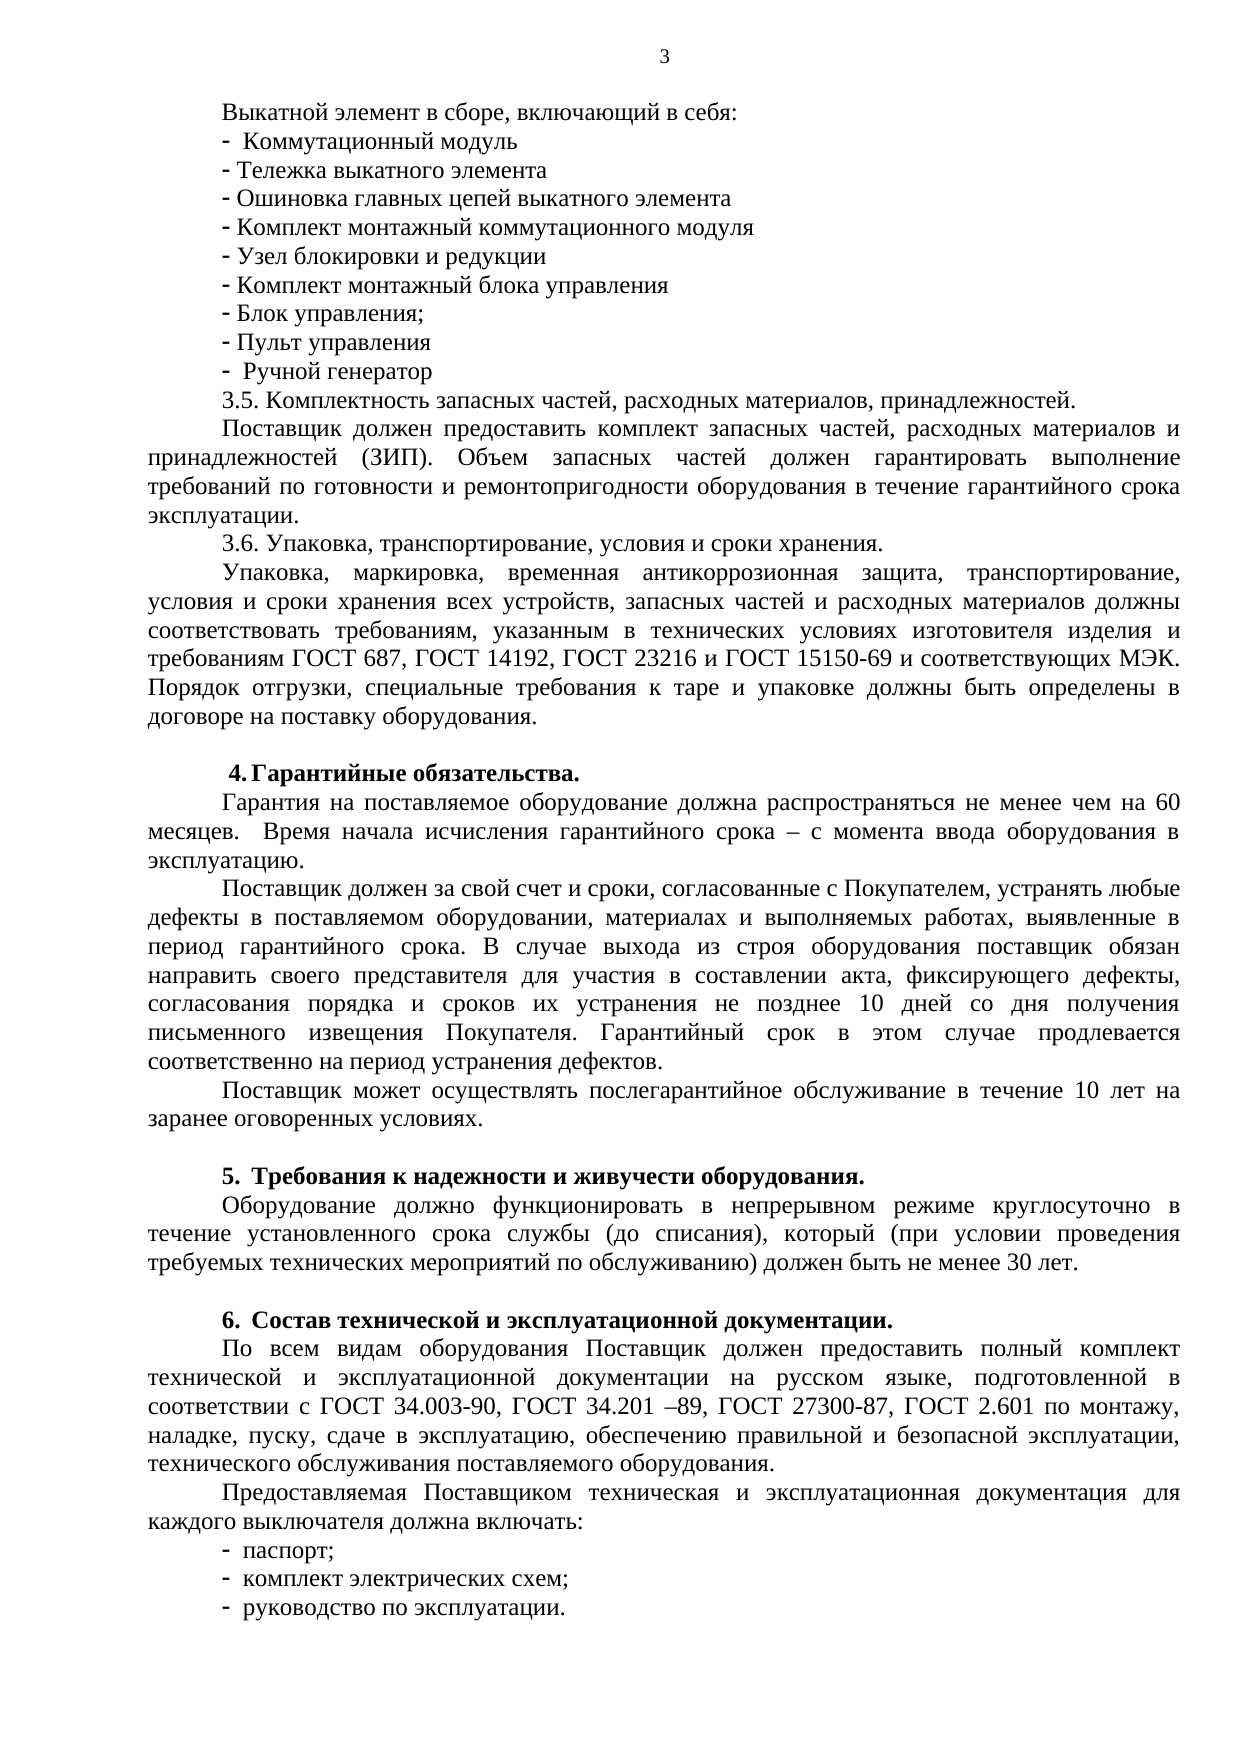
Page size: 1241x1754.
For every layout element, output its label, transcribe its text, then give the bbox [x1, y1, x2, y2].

list Комплект монтажный коммутационного модуля [148, 212, 1181, 241]
list Тележка выкатного элемента [148, 155, 1181, 183]
list Поставщик может осуществлять послегарантийное обслуживание в течение 10 лет на заранее оговоренных условиях. [148, 1075, 1181, 1132]
list Гарантийные обязательства. [228, 758, 1181, 787]
list Ручной генератор [148, 356, 1181, 385]
text 3.5. Комплектность запасных частей, расходных материалов, принадлежностей. [222, 385, 1181, 413]
list Коммутационный модуль [148, 126, 1181, 155]
list Пульт управления [148, 327, 1181, 356]
list Поставщик должен за свой счет и сроки, согласованные с Покупателем, устранять любые дефекты в поставляемом оборудовании, материалах и выполняемых работах, выявленные в период гарантийного срока. В случае выхода из строя оборудования поставщик обязан направить своего представителя для участия в составлении акта, фиксирующего дефекты, согласования порядка и сроков их устранения не позднее 10 дней со дня получения письменного извещения Покупателя. Гарантийный срок в этом случае продлевается соответственно на период устранения дефектов. [148, 873, 1181, 1075]
list руководство по эксплуатации. [148, 1592, 1181, 1621]
list Состав технической и эксплуатационной документации. [148, 1305, 1181, 1333]
list паспорт; [148, 1535, 1181, 1563]
text Выкатной элемент в сборе, включающий в себя: [148, 97, 1181, 126]
list Предоставляемая Поставщиком техническая и эксплуатационная документация для каждого выключателя должна включать: [148, 1477, 1181, 1535]
list Требования к надежности и живучести оборудования. [148, 1161, 1181, 1190]
list Оборудование должно функционировать в непрерывном режиме круглосуточно в течение установленного срока службы (до списания), который (при условии проведения требуемых технических мероприятий по обслуживанию) должен быть не менее 30 лет. [148, 1190, 1181, 1276]
list Ошиновка главных цепей выкатного элемента [148, 183, 1181, 212]
list Комплект монтажный блока управления [148, 270, 1181, 298]
list Гарантия на поставляемое оборудование должна распространяться не менее чем на 60 месяцев. Время начала исчисления гарантийного срока – с момента ввода оборудования в эксплуатацию. [148, 787, 1181, 873]
list По всем видам оборудования Поставщик должен предоставить полный комплект технической и эксплуатационной документации на русском языке, подготовленной в соответствии с ГОСТ 34.003-90, ГОСТ 34.201 –89, ГОСТ 27300-87, ГОСТ 2.601 по монтажу, наладке, пуску, сдаче в эксплуатацию, обеспечению правильной и безопасной эксплуатации, технического обслуживания поставляемого оборудования. [148, 1333, 1181, 1477]
list Блок управления; [148, 298, 1181, 327]
text 3.6. Упаковка, транспортирование, условия и сроки хранения. [222, 528, 1181, 557]
list комплект электрических схем; [148, 1563, 1181, 1592]
text Упаковка, маркировка, временная антикоррозионная защита, транспортирование, условия и сроки хранения всех устройств, запасных частей и расходных материалов должны соответствовать требованиям, указанным в технических условиях изготовителя изделия и требованиям ГОСТ 687, ГОСТ 14192, ГОСТ 23216 и ГОСТ 15150-69 и соответствующих МЭК. Порядок отгрузки, специальные требования к таре и упаковке должны быть определены в договоре на поставку оборудования. [148, 557, 1181, 730]
list Поставщик должен предоставить комплект запасных частей, расходных материалов и принадлежностей (ЗИП). Объем запасных частей должен гарантировать выполнение требований по готовности и ремонтопригодности оборудования в течение гарантийного срока эксплуатации. [148, 413, 1181, 528]
list Узел блокировки и редукции [148, 241, 1181, 270]
